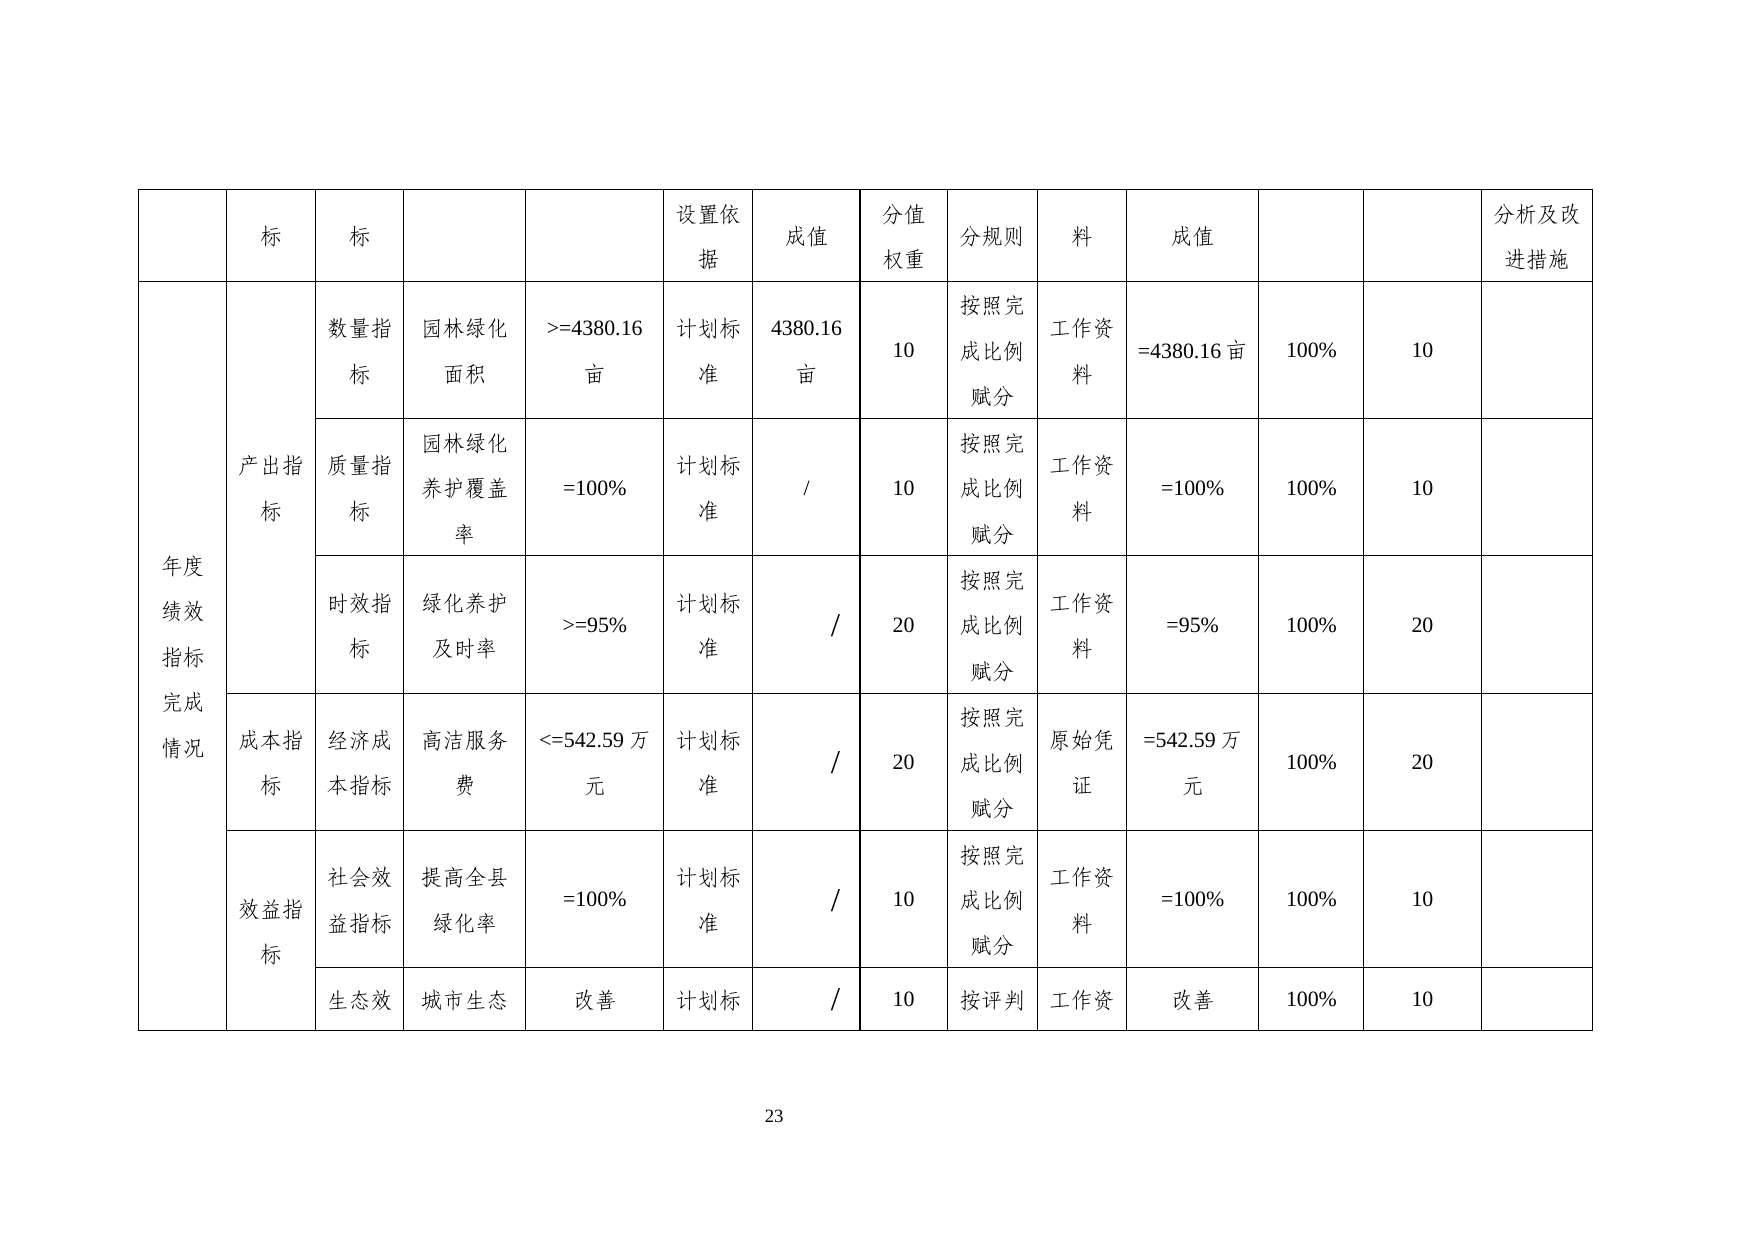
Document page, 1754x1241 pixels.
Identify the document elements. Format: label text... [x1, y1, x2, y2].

table_cell 一级指标 [227, 190, 315, 281]
table_cell 效益指标 [227, 831, 315, 1029]
table_cell 改善 [1127, 968, 1258, 1029]
table_cell 指标值设置依据 [664, 190, 752, 281]
table_cell 完成率 [1259, 190, 1363, 281]
table_cell 计划标准 [664, 282, 752, 418]
table_cell 10 [1364, 419, 1481, 555]
table_cell 质量指标 [316, 419, 403, 555]
table_cell 100% [1259, 282, 1363, 418]
table_cell 计划标准 [664, 968, 752, 1029]
table_cell 城市生态环境 [404, 968, 525, 1029]
table_cell 100% [1259, 419, 1363, 555]
table_cell / [753, 831, 859, 967]
table_cell 10 [861, 419, 947, 555]
table_cell 佐证资料 [1038, 190, 1126, 281]
table_cell 年度绩效指标完成情况 [139, 282, 226, 1029]
table_cell 10 [1364, 282, 1481, 418]
table_cell 10 [861, 282, 947, 418]
table_cell 10 [1364, 968, 1481, 1029]
table_cell 按照完成比例赋分 [948, 419, 1037, 555]
table_cell 工作资料 [1038, 282, 1126, 418]
table_cell 按照完成比例赋分 [948, 694, 1037, 830]
table_cell 指标赋分规则 [948, 190, 1037, 281]
table_cell [1482, 282, 1592, 418]
table_cell 10 [1364, 831, 1481, 967]
table_cell =4380.16亩 [1127, 282, 1258, 418]
table_cell / [753, 419, 859, 555]
table_cell 高洁服务费 [404, 694, 525, 830]
table_cell 20 [861, 694, 947, 830]
table_cell =100% [1127, 831, 1258, 967]
table_cell =100% [526, 831, 663, 967]
table_cell / [753, 694, 859, 830]
table_cell 100% [1259, 694, 1363, 830]
table_cell =95% [1127, 556, 1258, 692]
table_cell 10 [861, 831, 947, 967]
table_cell =100% [526, 419, 663, 555]
table_cell 三级指标 [404, 190, 525, 281]
table_cell >=95% [526, 556, 663, 692]
table_cell 二级指标 [316, 190, 403, 281]
table_cell 生态效益指标 [316, 968, 403, 1029]
table_cell 计划标准 [664, 556, 752, 692]
table_cell 20 [1364, 556, 1481, 692]
table_cell 指标实际完成值 [1127, 190, 1258, 281]
table_cell 指标得分 [1364, 190, 1481, 281]
table_cell 工作资料 [1038, 831, 1126, 967]
table_cell =542.59万元 [1127, 694, 1258, 830]
table_cell 按评判等级赋分 [948, 968, 1037, 1029]
table_cell [1482, 694, 1592, 830]
table_cell 社会效益指标 [316, 831, 403, 967]
table_cell <=542.59万元 [526, 694, 663, 830]
table_cell 提高全县绿化率 [404, 831, 525, 967]
table_cell 经济成本指标 [316, 694, 403, 830]
table_cell 计划标准 [664, 694, 752, 830]
table_cell 原始凭证 [1038, 694, 1126, 830]
table_cell / [753, 968, 859, 1029]
table_cell 工作资料 [1038, 556, 1126, 692]
table_cell 20 [861, 556, 947, 692]
table_cell 产出指标 [227, 282, 315, 692]
table_cell 计划标准 [664, 419, 752, 555]
table_cell [1482, 419, 1592, 555]
table_cell [139, 190, 226, 281]
table_cell / [753, 556, 859, 692]
table_cell 计划标准 [664, 831, 752, 967]
table_cell 工作资料 [1038, 968, 1126, 1029]
table_cell =100% [1127, 419, 1258, 555]
table_cell 数量指标 [316, 282, 403, 418]
table_cell 4380.16亩 [753, 282, 859, 418]
table_cell 100% [1259, 556, 1363, 692]
table_cell 按照完成比例赋分 [948, 282, 1037, 418]
table_cell 绿化养护及时率 [404, 556, 525, 692]
table_cell 按照完成比例赋分 [948, 831, 1037, 967]
table_cell 偏差原因分析及改进措施 [1482, 190, 1592, 281]
table_cell 20 [1364, 694, 1481, 830]
table_cell 园林绿化养护覆盖率 [404, 419, 525, 555]
table_cell >=4380.16亩 [526, 282, 663, 418]
table_cell 按照完成比例赋分 [948, 556, 1037, 692]
table_cell 上年完成值 [753, 190, 859, 281]
table_cell [1482, 831, 1592, 967]
table_cell [1482, 556, 1592, 692]
table_cell 100% [1259, 831, 1363, 967]
table_cell 改善 [526, 968, 663, 1029]
table_cell 指标分值权重 [861, 190, 947, 281]
table_cell 100% [1259, 968, 1363, 1029]
table_cell 园林绿化面积 [404, 282, 525, 418]
table_cell 工作资料 [1038, 419, 1126, 555]
table_cell 成本指标 [227, 694, 315, 830]
table_cell [1482, 968, 1592, 1029]
table_cell 10 [861, 968, 947, 1029]
table_cell 指标值 [526, 190, 663, 281]
table_cell 时效指标 [316, 556, 403, 692]
